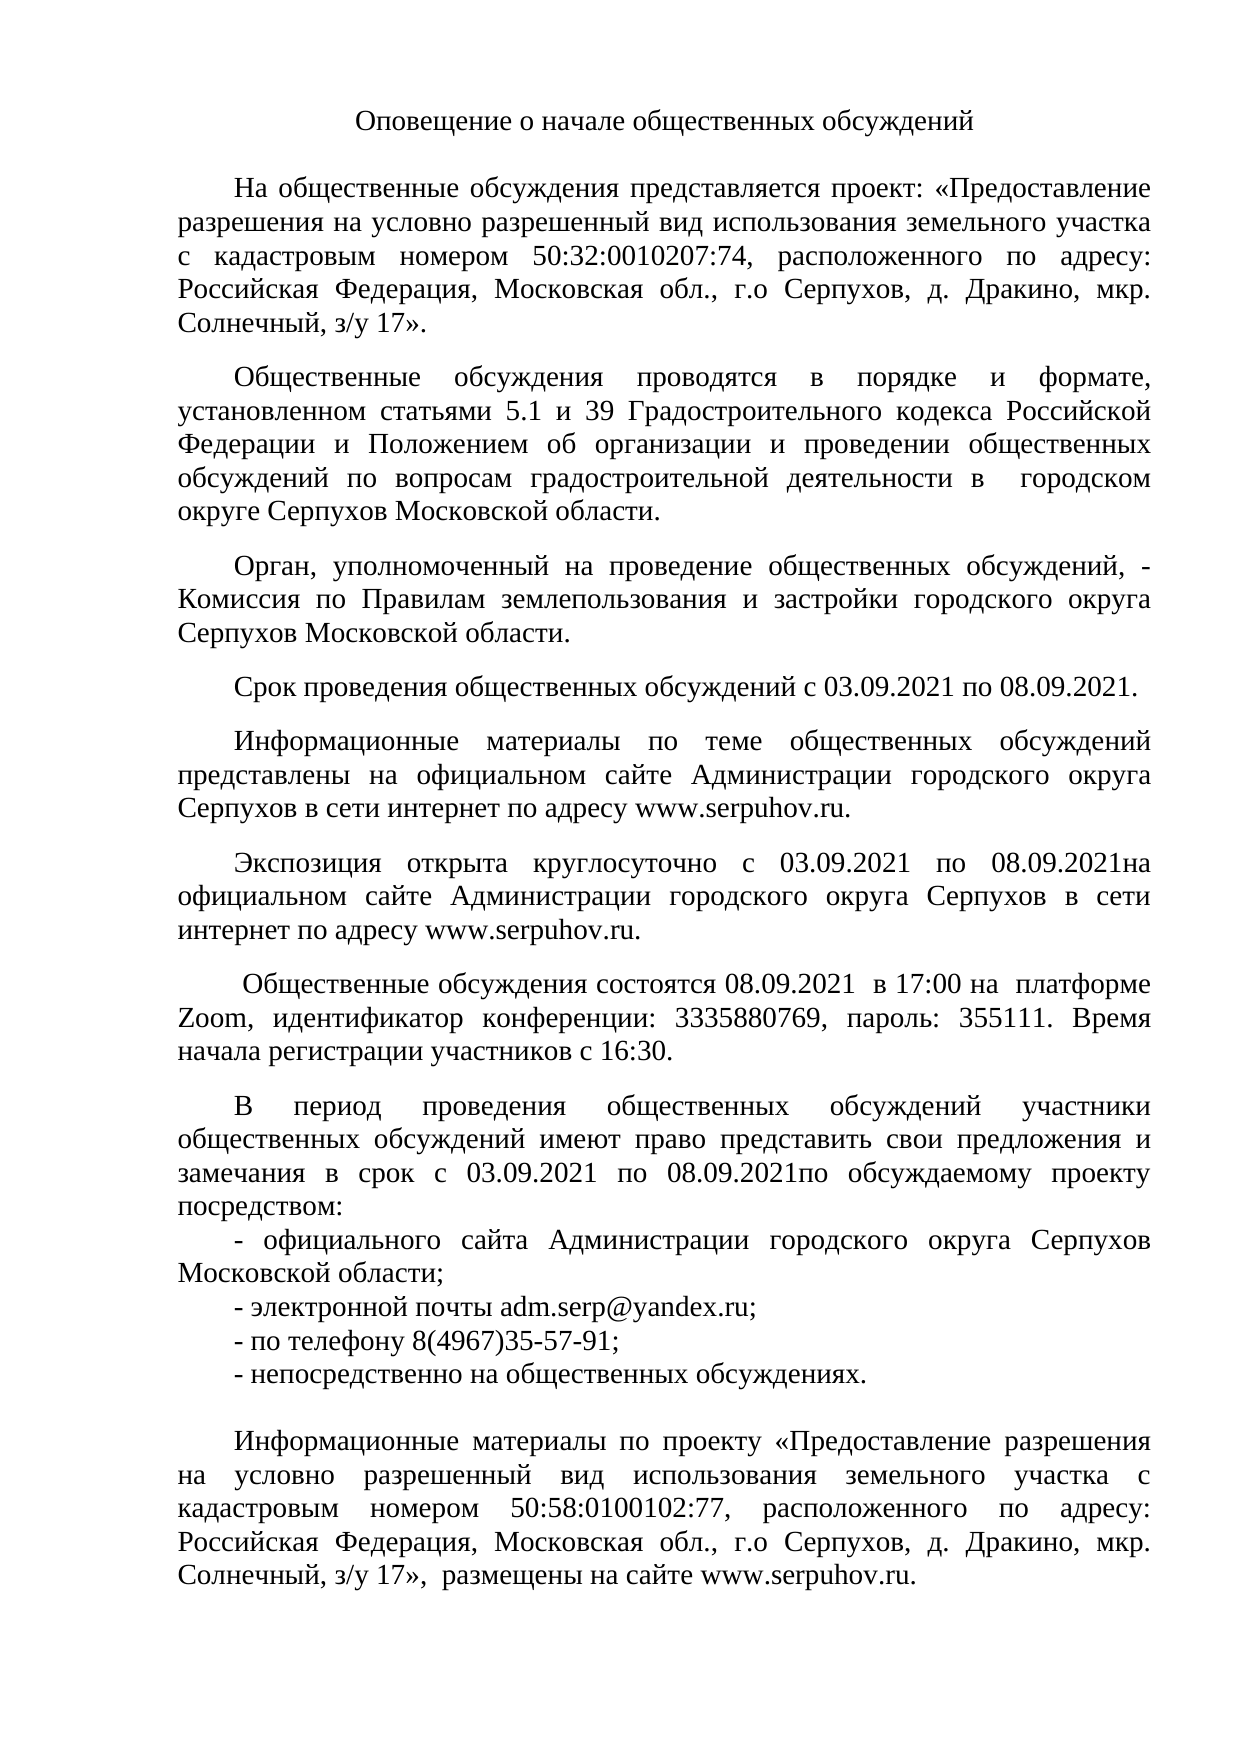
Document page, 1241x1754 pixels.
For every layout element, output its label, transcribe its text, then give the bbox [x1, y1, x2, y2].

text - электронной почты adm.serp@yandex.ru; [177, 1289, 1152, 1323]
text На общественные обсуждения представляется проект: «Предоставление разрешения на условно разрешенный вид использования земельного участка с кадастровым номером 50:32:0010207:74, расположенного по адресу: Российская Федерация, Московская обл., г.о Серпухов, д. Дракино, мкр. Солнечный, з/у 17». [177, 171, 1152, 338]
text Орган, уполномоченный на проведение общественных обсуждений, - Комиссия по Правилам землепользования и застройки городского округа Серпухов Московской области. [177, 548, 1152, 648]
text - официального сайта Администрации городского округа Серпухов Московской области; [177, 1222, 1152, 1289]
text - по телефону 8(4967)35-57-91; [177, 1323, 1152, 1356]
text Информационные материалы по теме общественных обсуждений представлены на официальном сайте Администрации городского округа Серпухов в сети интернет по адресу www.serpuhov.ru. [177, 723, 1152, 824]
text Экспозиция открыта круглосуточно с 03.09.2021 по 08.09.2021на официальном сайте Администрации городского округа Серпухов в сети интернет по адресу www.serpuhov.ru. [177, 845, 1152, 946]
text - непосредственно на общественных обсуждениях. [177, 1356, 1152, 1390]
text Общественные обсуждения проводятся в порядке и формате, установленном статьями 5.1 и 39 Градостроительного кодекса Российской Федерации и Положением об организации и проведении общественных обсуждений по вопросам градостроительной деятельности в городском округе Серпухов Московской области. [177, 359, 1152, 527]
text В период проведения общественных обсуждений участники общественных обсуждений имеют право представить свои предложения и замечания в срок с 03.09.2021 по 08.09.2021по обсуждаемому проекту посредством: [177, 1088, 1152, 1222]
text Общественные обсуждения состоятся 08.09.2021 в 17:00 на платформе Zoom, идентификатор конференции: 3335880769, пароль: 355111. Время начала регистрации участников с 16:30. [177, 966, 1152, 1067]
text Информационные материалы по проекту «Предоставление разрешения на условно разрешенный вид использования земельного участка с кадастровым номером 50:58:0100102:77, расположенного по адресу: Российская Федерация, Московская обл., г.о Серпухов, д. Дракино, мкр. Солнечный, з/у 17», размещены на сайте www.serpuhov.ru. [177, 1423, 1152, 1591]
text Оповещение о начале общественных обсуждений [177, 103, 1152, 137]
text Срок проведения общественных обсуждений с 03.09.2021 по 08.09.2021. [177, 669, 1152, 703]
